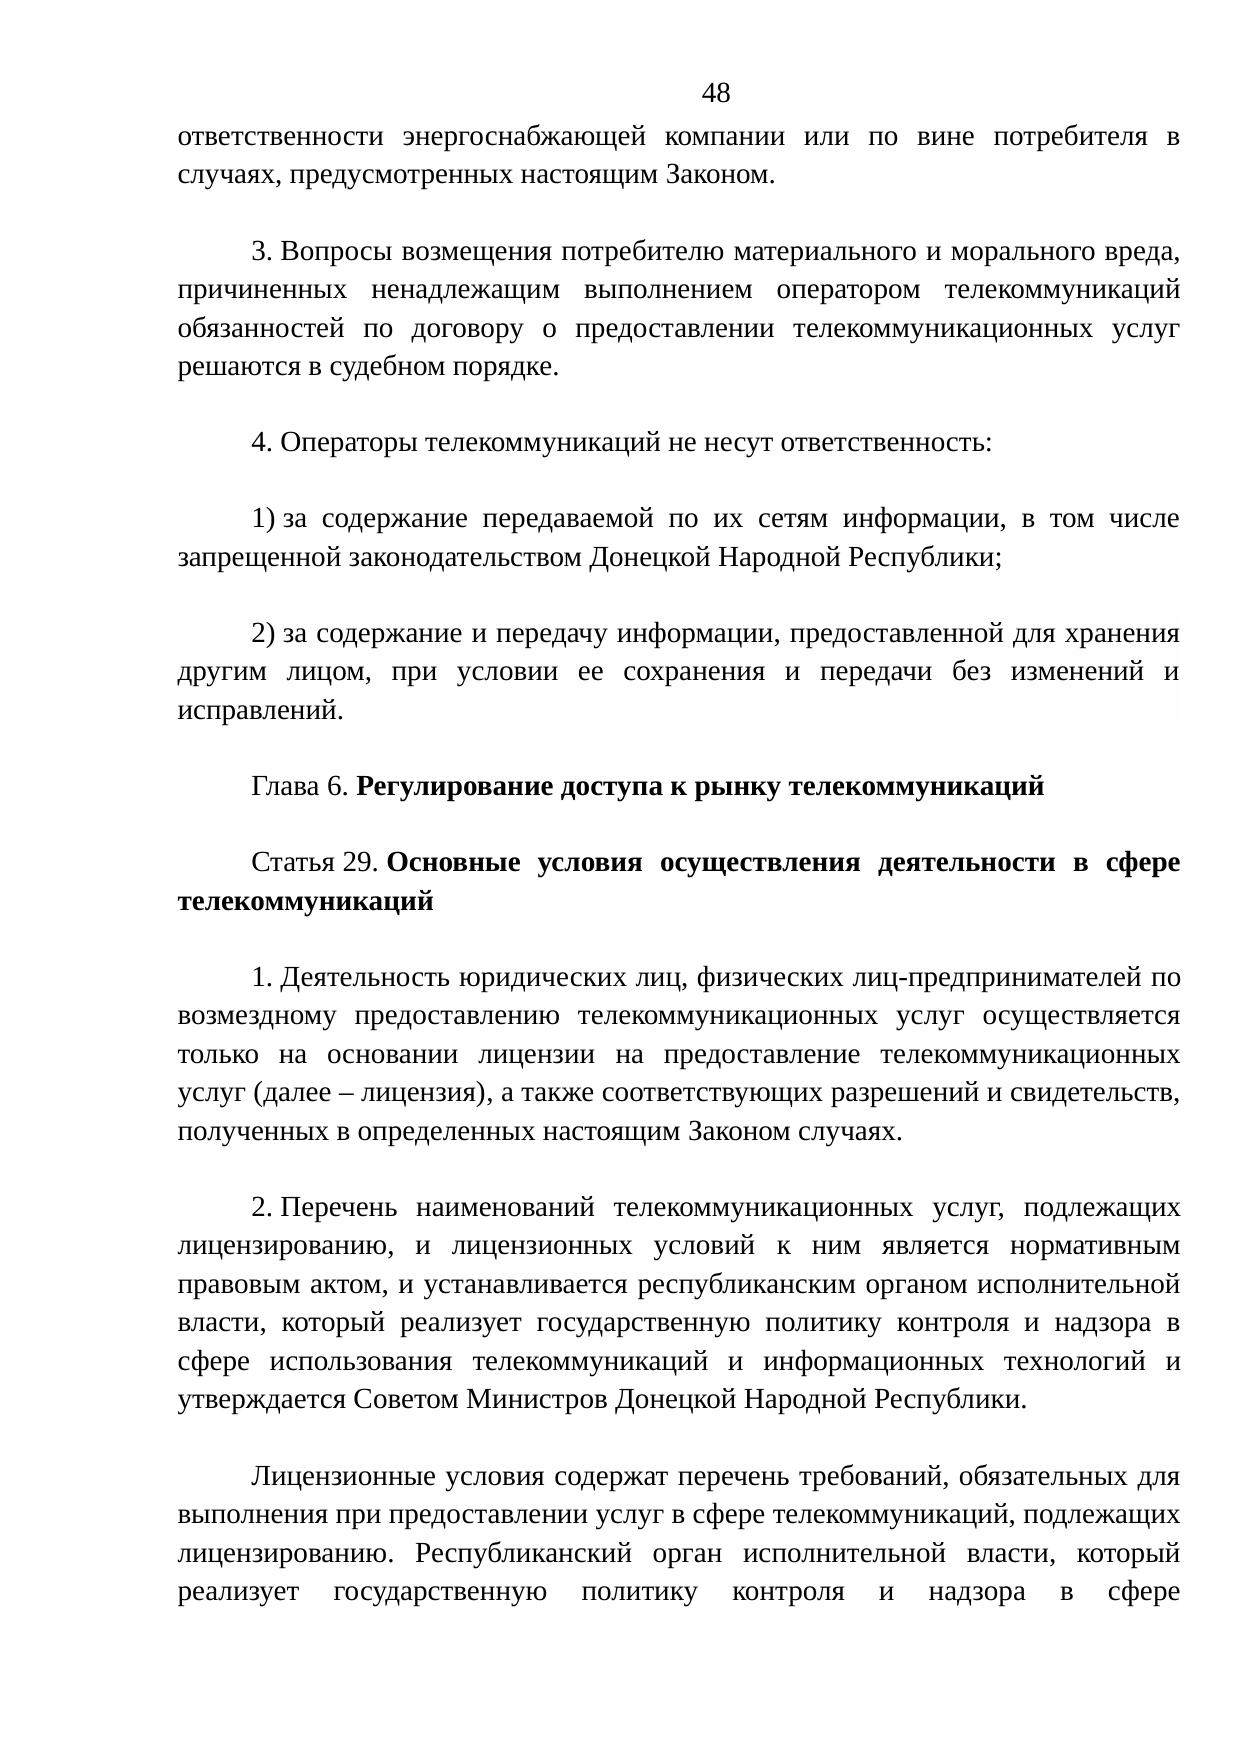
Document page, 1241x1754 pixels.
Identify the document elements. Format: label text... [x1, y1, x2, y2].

text Глава 6. Регулирование доступа к рынку телекоммуникаций [177, 768, 1181, 802]
text 2) за содержание и передачу информации, предоставленной для хранения другим лицом, при условии ее сохранения и передачи без изменений и исправлений. [177, 615, 1181, 726]
text 1) за содержание передаваемой по их сетям информации, в том числе запрещенной законодательством Донецкой Народной Республики; [177, 500, 1181, 572]
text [177, 1458, 1181, 1607]
text 3. Вопросы возмещения потребителю материального и морального вреда, причиненных ненадлежащим выполнением оператором телекоммуникаций обязанностей по договору о предоставлении телекоммуникационных услуг решаются в судебном порядке. [177, 233, 1181, 382]
text 2. Перечень наименований телекоммуникационных услуг, подлежащих лицензированию, и лицензионных условий к ним является нормативным правовым актом, и устанавливается республиканским органом исполнительной власти, который реализует государственную политику контроля и надзора в сфере использования телекоммуникаций и информационных технологий и утверждается Советом Министров Донецкой Народной Республики. [177, 1189, 1181, 1415]
subtitle Статья 29. Основные условия осуществления деятельности в сфере телекоммуникаций [177, 844, 1181, 916]
text 1. Деятельность юридических лиц, физических лиц-предпринимателей по возмездному предоставлению телекоммуникационных услуг осуществляется только на основании лицензии на предоставление телекоммуникационных услуг (далее – лицензия), а также соответствующих разрешений и свидетельств, полученных в определенных настоящим Законом случаях. [177, 959, 1181, 1146]
text 4. Операторы телекоммуникаций не несут ответственность: [177, 424, 1181, 458]
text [177, 118, 1181, 190]
